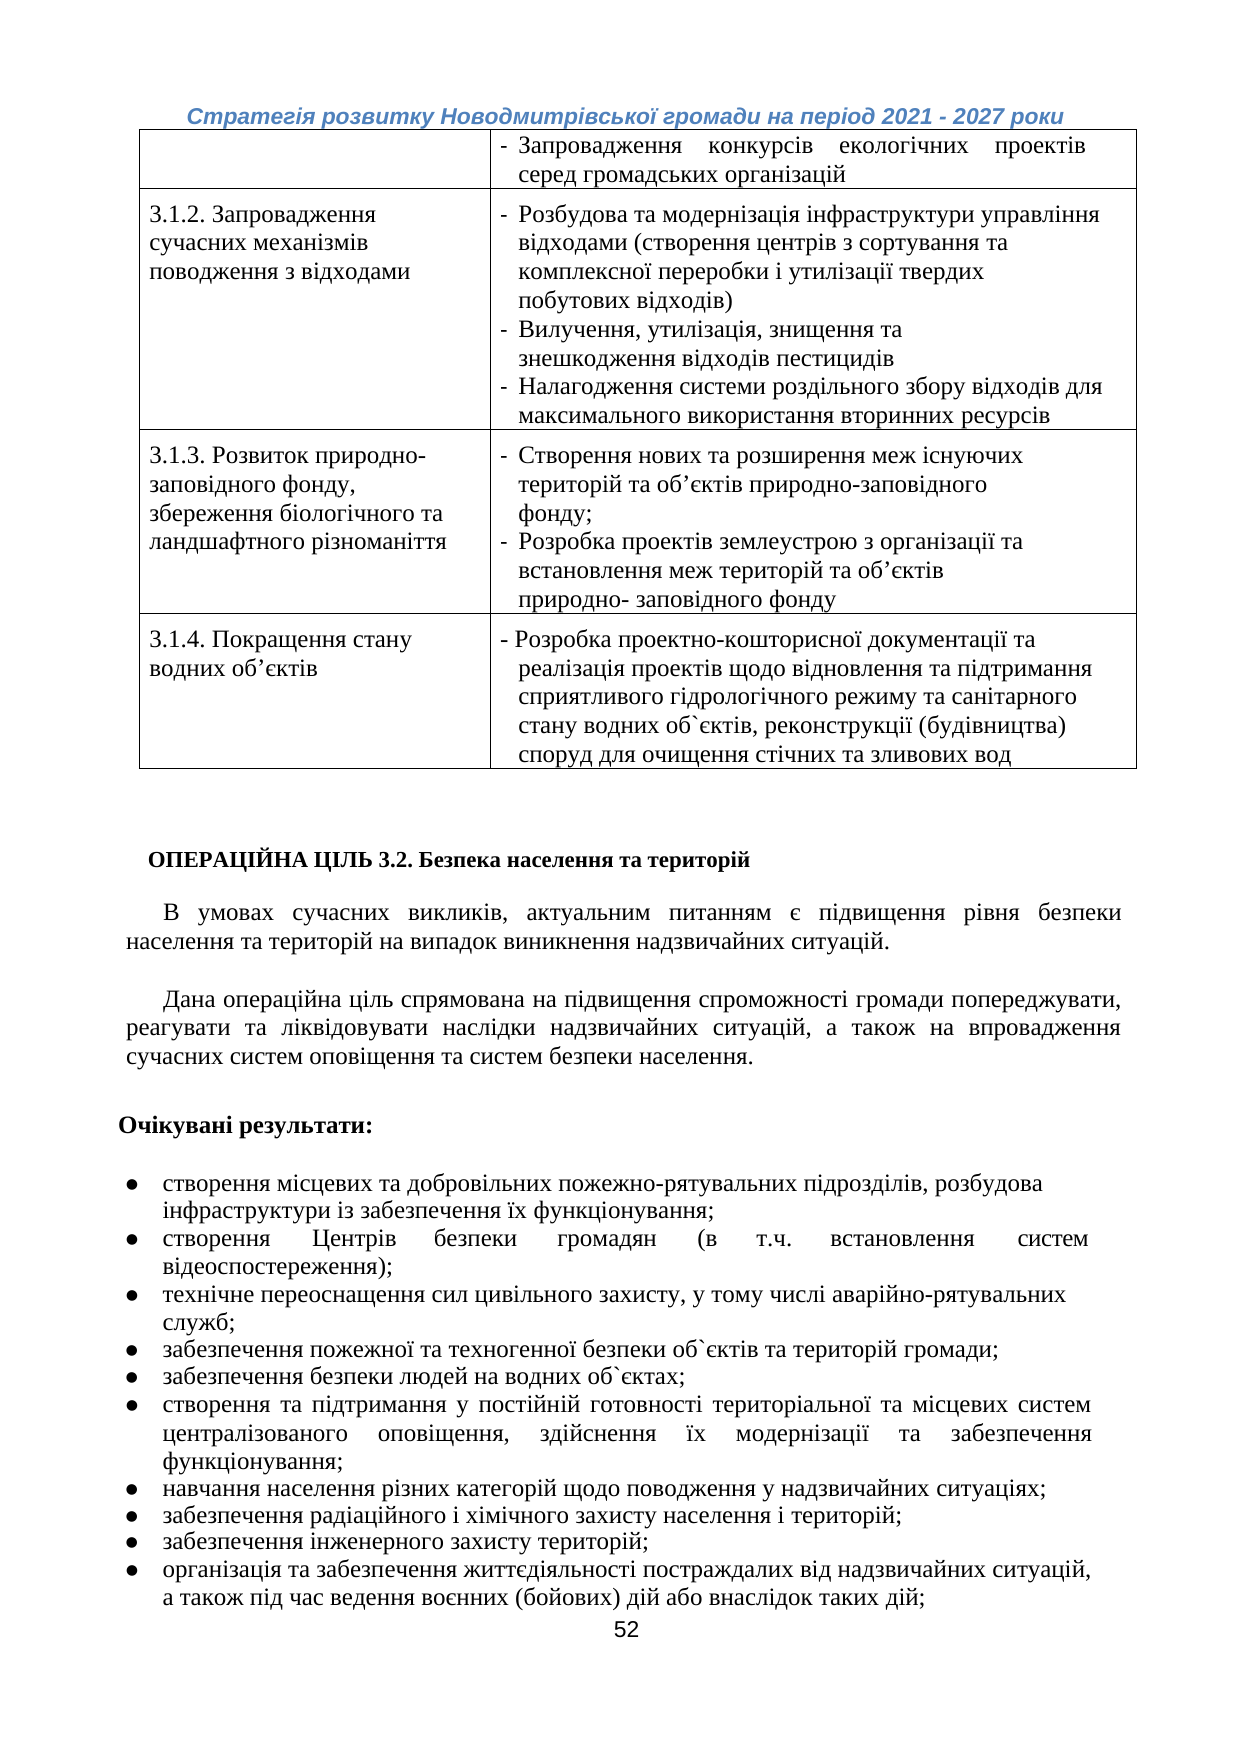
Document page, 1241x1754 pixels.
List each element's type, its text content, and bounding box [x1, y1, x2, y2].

table_cell 3.1.3. Розвиток природно- заповідного фонду, збереження біологічного та ландшафтного різноманіття [140, 430, 490, 613]
list організація та забезпечення життєдіяльності постраждалих від надзвичайних ситуацій, а також під час ведення воєнних (бойових) дій або внаслідок таких дій; [125, 1555, 1092, 1610]
list забезпечення інженерного захисту територій; [124, 1528, 1186, 1555]
list забезпечення пожежної та техногенної безпеки об`єктів та територій громади; [124, 1336, 1186, 1363]
list створення та підтримання у постійній готовності територіальної та місцевих систем централізованого оповіщення, здійснення їх модернізації та забезпечення функціонування; [125, 1390, 1092, 1475]
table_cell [491, 130, 1136, 188]
list технічне переоснащення сил цивільного захисту, у тому числі аварійно-рятувальних служб; [125, 1281, 1093, 1336]
list забезпечення радіаційного і хімічного захисту населення і територій; [124, 1502, 1186, 1528]
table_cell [140, 130, 490, 188]
list створення Центрів безпеки громадян (в т.ч. встановлення систем відеоспостереження); [125, 1225, 1092, 1280]
list навчання населення різних категорій щодо поводження у надзвичайних ситуаціях; [124, 1475, 1186, 1502]
list створення місцевих та добровільних пожежно-рятувальних підрозділів, розбудова інфраструктури із забезпечення їх функціонування; [125, 1169, 1093, 1224]
text В умовах сучасних викликів, актуальним питанням є підвищення рівня безпеки населення та територій на випадок виникнення надзвичайних ситуацій. [126, 897, 1122, 955]
list забезпечення безпеки людей на водних об`єктах; [124, 1363, 1186, 1389]
table_cell - Розробка проектно-кошторисної документації та реалізація проектів щодо відновлення та підтримання сприятливого гідрологічного режиму та санітарного стану водних об`єктів, реконструкції (будівництва) споруд для очищення стічних та зливових вод [491, 614, 1136, 768]
table_cell Розбудова та модернізація інфраструктури управління відходами (створення центрів з сортування та комплексної переробки і утилізації твердих побутових відходів) Вилучення, утилізація, знищення та знешкодження відходів пестицидів Налагодження системи роздільного збору відходів для максимального використання вторинних ресурсів [491, 189, 1136, 429]
subtitle ОПЕРАЦІЙНА ЦІЛЬ 3.2. Безпека населення та територій [148, 846, 1186, 872]
table_cell Створення нових та розширення меж існуючих територій та об’єктів природно-заповідного фонду; Розробка проектів землеустрою з організації та встановлення меж територій та об’єктів природно- заповідного фонду [491, 430, 1136, 613]
table_cell 3.1.4. Покращення стану водних об’єктів [140, 614, 490, 768]
table_cell 3.1.2. Запровадження сучасних механізмів поводження з відходами [140, 189, 490, 429]
subtitle Очікувані результати: [118, 1111, 1186, 1139]
text Дана операційна ціль спрямована на підвищення спроможності громади попереджувати, реагувати та ліквідовувати наслідки надзвичайних ситуацій, а також на впровадження сучасних систем оповіщення та систем безпеки населення. [126, 984, 1122, 1070]
